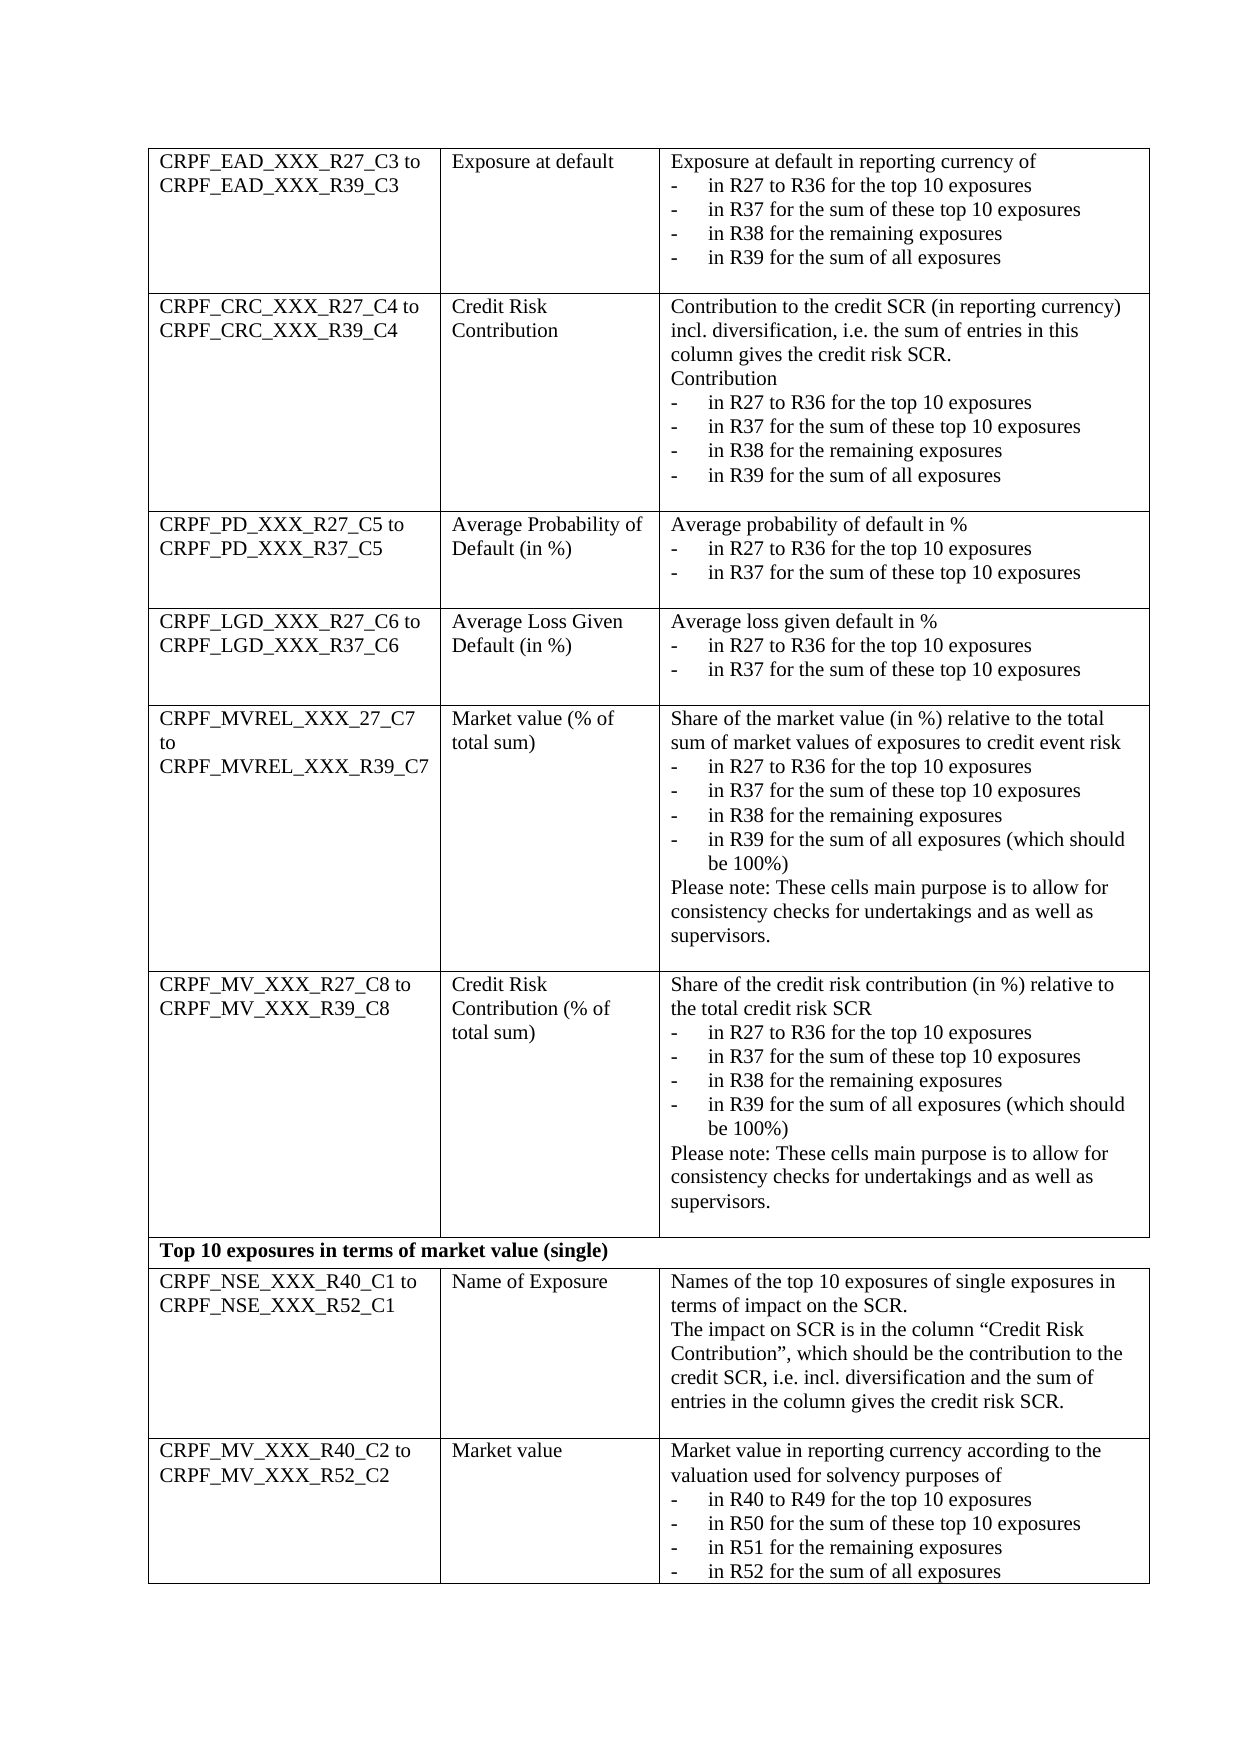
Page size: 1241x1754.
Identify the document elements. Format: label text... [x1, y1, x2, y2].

table_cell Average probability of default in % in R27 to R36 for the top 10 exposures in R37 for the sum of these top 10 exposures [660, 512, 1149, 608]
table_cell Top 10 exposures in terms of market value (single) [149, 1238, 1149, 1268]
table_cell CRPF_PD_XXX_R27_C5 to CRPF_PD_XXX_R37_C5 [149, 512, 440, 608]
table_cell Average Loss Given Default (in %) [441, 609, 659, 705]
table_cell Names of the top 10 exposures of single exposures in terms of impact on the SCR. The impact on SCR is in the column “Credit Risk Contribution”, which should be the contribution to the credit SCR, i.e. incl. diversification and the sum of entries in the column gives the credit risk SCR. [660, 1269, 1149, 1437]
table_cell Market value (% of total sum) [441, 706, 659, 971]
table_cell Contribution to the credit SCR (in reporting currency) incl. diversification, i.e. the sum of entries in this column gives the credit risk SCR. Contribution in R27 to R36 for the top 10 exposures in R37 for the sum of these top 10 exposures in R38 for the remaining exposures in R39 for the sum of all exposures [660, 294, 1149, 511]
table_cell Average Probability of Default (in %) [441, 512, 659, 608]
table_cell CRPF_CRC_XXX_R27_C4 to CRPF_CRC_XXX_R39_C4 [149, 294, 440, 511]
table_cell Share of the market value (in %) relative to the total sum of market values of exposures to credit event risk in R27 to R36 for the top 10 exposures in R37 for the sum of these top 10 exposures in R38 for the remaining exposures in R39 for the sum of all exposures (which should be 100%) Please note: These cells main purpose is to allow for consistency checks for undertakings and as well as supervisors. [660, 706, 1149, 971]
table_cell Exposure at default in reporting currency of in R27 to R36 for the top 10 exposures in R37 for the sum of these top 10 exposures in R38 for the remaining exposures in R39 for the sum of all exposures [660, 149, 1149, 293]
table_cell Market value [441, 1439, 659, 1583]
table_cell Average loss given default in % in R27 to R36 for the top 10 exposures in R37 for the sum of these top 10 exposures [660, 609, 1149, 705]
table_cell Exposure at default [441, 149, 659, 293]
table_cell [660, 1439, 1149, 1583]
table_cell CRPF_EAD_XXX_R27_C3 to CRPF_EAD_XXX_R39_C3 [149, 149, 440, 293]
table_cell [149, 1439, 440, 1583]
table_cell Credit Risk Contribution [441, 294, 659, 511]
table_cell Credit Risk Contribution (% of total sum) [441, 972, 659, 1237]
table_cell CRPF_LGD_XXX_R27_C6 to CRPF_LGD_XXX_R37_C6 [149, 609, 440, 705]
table_cell CRPF_MVREL_XXX_27_C7 to CRPF_MVREL_XXX_R39_C7 [149, 706, 440, 971]
table_cell Share of the credit risk contribution (in %) relative to the total credit risk SCR in R27 to R36 for the top 10 exposures in R37 for the sum of these top 10 exposures in R38 for the remaining exposures in R39 for the sum of all exposures (which should be 100%) Please note: These cells main purpose is to allow for consistency checks for undertakings and as well as supervisors. [660, 972, 1149, 1237]
table_cell CRPF_NSE_XXX_R40_C1 to CRPF_NSE_XXX_R52_C1 [149, 1269, 440, 1437]
table_cell Name of Exposure [441, 1269, 659, 1437]
table_cell CRPF_MV_XXX_R27_C8 to CRPF_MV_XXX_R39_C8 [149, 972, 440, 1237]
